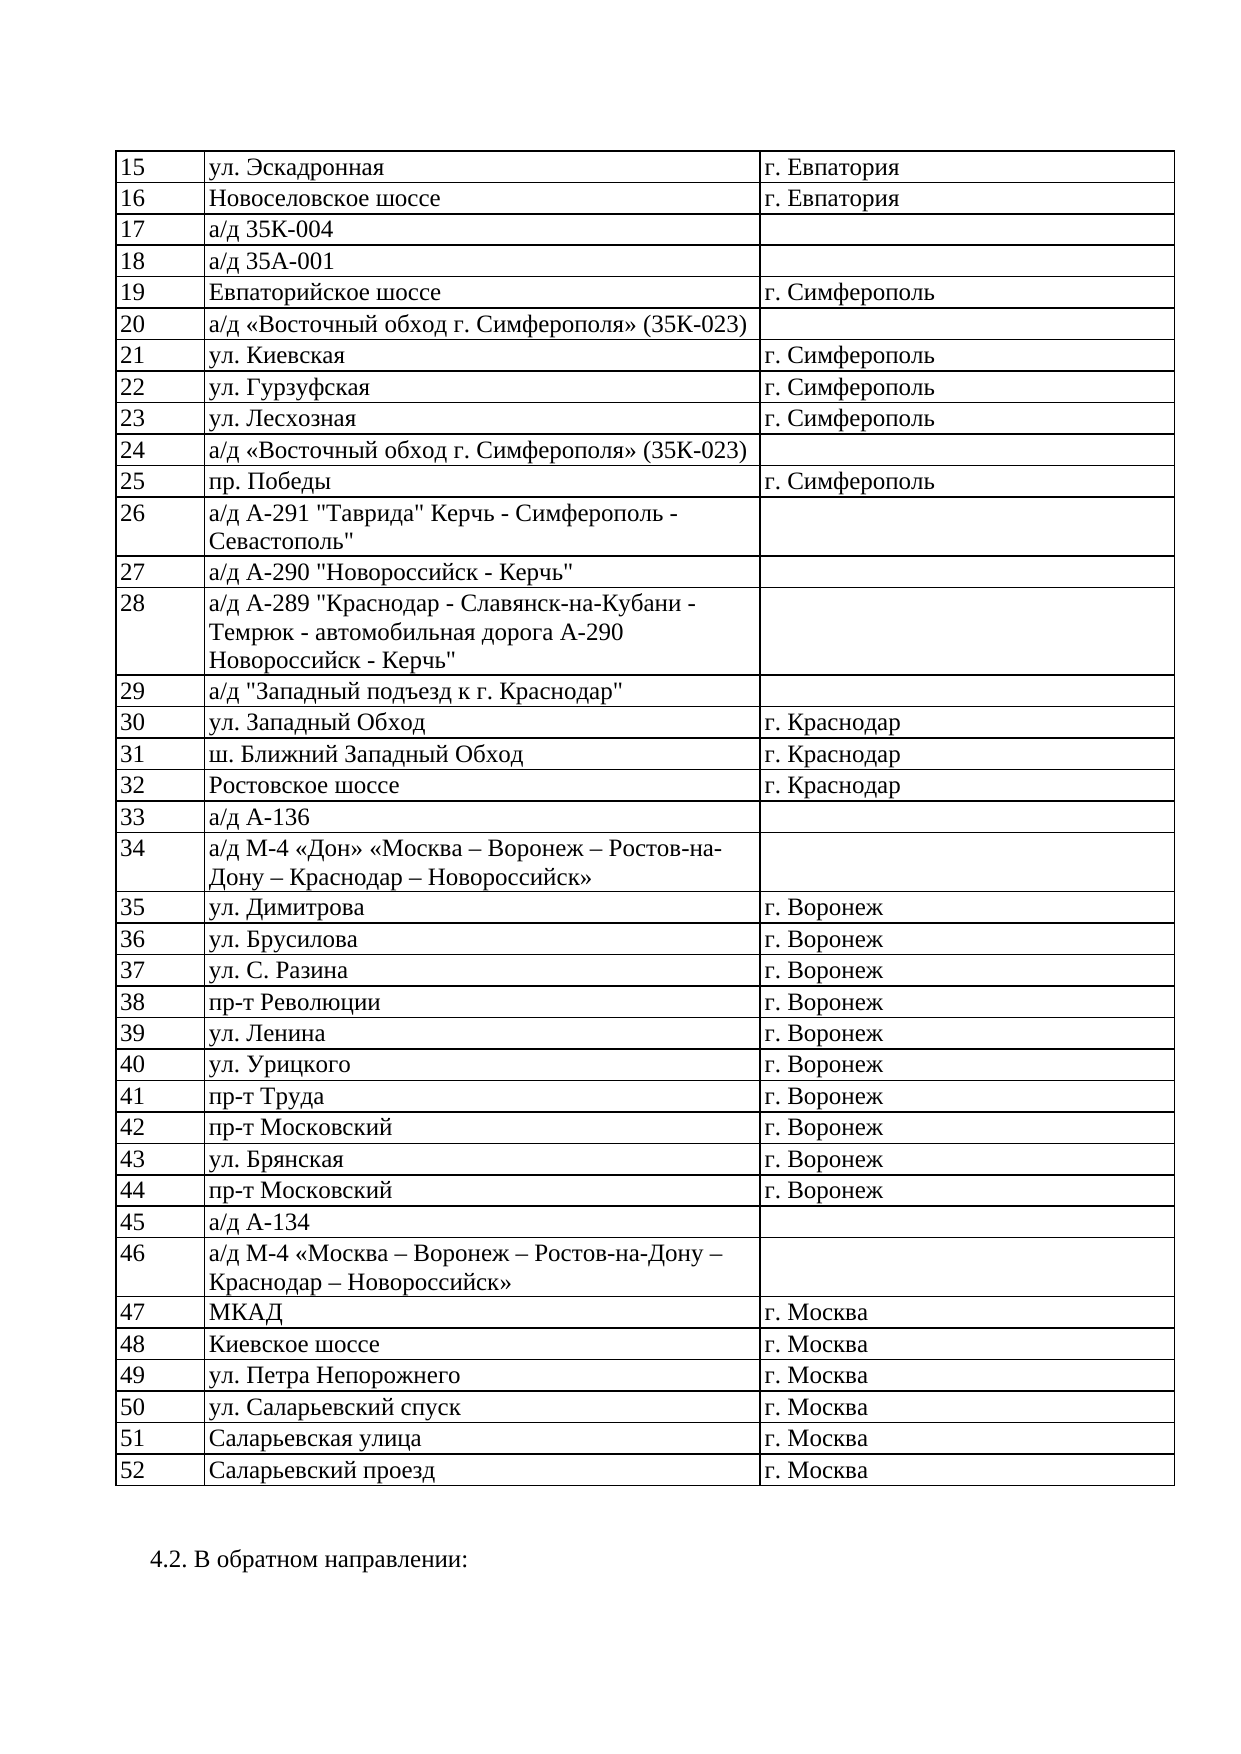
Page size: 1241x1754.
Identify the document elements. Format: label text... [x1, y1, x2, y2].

table_cell 50 [117, 1392, 204, 1422]
table_cell 21 [117, 340, 204, 370]
table_cell ул. С. Разина [205, 955, 759, 985]
table_cell 49 [117, 1360, 204, 1390]
table_cell г. Симферополь [761, 466, 1174, 496]
table_cell 42 [117, 1113, 204, 1142]
table_cell Новоселовское шоссе [205, 183, 759, 213]
table_cell ул. Эскадронная [205, 152, 759, 181]
table_cell 24 [117, 435, 204, 464]
table_cell г. Воронеж [761, 1144, 1174, 1174]
table_cell г. Краснодар [761, 739, 1174, 769]
table_cell 48 [117, 1329, 204, 1359]
table_cell пр-т Московский [205, 1176, 759, 1205]
table_cell 52 [117, 1455, 204, 1484]
table_cell 35 [117, 892, 204, 922]
table_cell г. Евпатория [761, 152, 1174, 181]
table_cell [761, 435, 1174, 464]
table_cell г. Евпатория [761, 183, 1174, 213]
table_cell 41 [117, 1081, 204, 1111]
table_cell 17 [117, 215, 204, 244]
table_cell а/д А-290 "Новороссийск - Керчь" [205, 557, 759, 587]
table_cell г. Москва [761, 1392, 1174, 1422]
table_cell 16 [117, 183, 204, 213]
table_cell 37 [117, 955, 204, 985]
table_cell Ростовское шоссе [205, 770, 759, 800]
table_cell ул. Ленина [205, 1018, 759, 1048]
table_cell ул. Саларьевский спуск [205, 1392, 759, 1422]
table_cell а/д М-4 «Дон» «Москва – Воронеж – Ростов-на-Дону – Краснодар – Новороссийск» [205, 833, 759, 891]
table_cell Евпаторийское шоссе [205, 277, 759, 307]
table_cell [761, 557, 1174, 587]
table_cell г. Краснодар [761, 770, 1174, 800]
table_cell а/д «Восточный обход г. Симферополя» (35К-023) [205, 435, 759, 464]
table_cell [761, 802, 1174, 832]
table_cell Саларьевский проезд [205, 1455, 759, 1484]
table_cell а/д "Западный подъезд к г. Краснодар" [205, 676, 759, 706]
table_cell 33 [117, 802, 204, 832]
table_cell а/д 35А-001 [205, 246, 759, 276]
table_cell 44 [117, 1176, 204, 1205]
table_cell 51 [117, 1423, 204, 1453]
table_cell 34 [117, 833, 204, 891]
table_cell г. Воронеж [761, 987, 1174, 1017]
table_cell 30 [117, 707, 204, 737]
table_cell 38 [117, 987, 204, 1017]
table_cell ул. Брянская [205, 1144, 759, 1174]
table_cell [761, 676, 1174, 706]
table_cell пр-т Труда [205, 1081, 759, 1111]
table_cell 47 [117, 1297, 204, 1327]
table_cell [761, 833, 1174, 891]
table_cell г. Москва [761, 1329, 1174, 1359]
table_cell г. Воронеж [761, 924, 1174, 954]
table_cell а/д А-289 "Краснодар - Славянск-на-Кубани - Темрюк - автомобильная дорога А-290 Новороссийск - Керчь" [205, 588, 759, 674]
table_cell МКАД [205, 1297, 759, 1327]
table_cell ул. Брусилова [205, 924, 759, 954]
table_cell 23 [117, 403, 204, 433]
table_cell 26 [117, 498, 204, 555]
table_cell г. Москва [761, 1360, 1174, 1390]
table_cell Киевское шоссе [205, 1329, 759, 1359]
table_cell г. Симферополь [761, 277, 1174, 307]
table_cell пр. Победы [205, 466, 759, 496]
table_cell г. Воронеж [761, 892, 1174, 922]
table_cell [761, 498, 1174, 555]
table_cell г. Воронеж [761, 1018, 1174, 1048]
table_cell ул. Урицкого [205, 1050, 759, 1079]
table_cell г. Воронеж [761, 1050, 1174, 1079]
table_cell г. Воронеж [761, 955, 1174, 985]
table_cell пр-т Революции [205, 987, 759, 1017]
table_cell [761, 215, 1174, 244]
table_cell ш. Ближний Западный Обход [205, 739, 759, 769]
table_cell г. Воронеж [761, 1176, 1174, 1205]
table_cell [761, 588, 1174, 674]
table_cell г. Краснодар [761, 707, 1174, 737]
table_cell г. Симферополь [761, 403, 1174, 433]
table_cell а/д А-291 "Таврида" Керчь - Симферополь - Севастополь" [205, 498, 759, 555]
table_cell 28 [117, 588, 204, 674]
table_cell ул. Киевская [205, 340, 759, 370]
table_cell г. Симферополь [761, 340, 1174, 370]
table_cell ул. Гурзуфская [205, 372, 759, 402]
table_cell ул. Петра Непорожнего [205, 1360, 759, 1390]
table_cell 25 [117, 466, 204, 496]
table_cell 20 [117, 309, 204, 339]
table_cell 43 [117, 1144, 204, 1174]
table_cell а/д А-134 [205, 1207, 759, 1237]
table_cell 22 [117, 372, 204, 402]
table_cell пр-т Московский [205, 1113, 759, 1142]
table_cell [761, 1238, 1174, 1296]
table_cell [761, 246, 1174, 276]
table_cell ул. Димитрова [205, 892, 759, 922]
table_cell 18 [117, 246, 204, 276]
table_cell 19 [117, 277, 204, 307]
table_cell г. Москва [761, 1297, 1174, 1327]
table_cell 39 [117, 1018, 204, 1048]
text 4.2. В обратном направлении: [150, 1544, 1090, 1572]
table_cell [761, 1207, 1174, 1237]
table_cell ул. Западный Обход [205, 707, 759, 737]
table_cell г. Москва [761, 1455, 1174, 1484]
table_cell ул. Лесхозная [205, 403, 759, 433]
table_cell а/д 35К-004 [205, 215, 759, 244]
table_cell 31 [117, 739, 204, 769]
table_cell г. Симферополь [761, 372, 1174, 402]
table_cell г. Воронеж [761, 1113, 1174, 1142]
table_cell Саларьевская улица [205, 1423, 759, 1453]
table_cell а/д А-136 [205, 802, 759, 832]
table_cell а/д «Восточный обход г. Симферополя» (35К-023) [205, 309, 759, 339]
table_cell 15 [117, 152, 204, 181]
table_cell [761, 309, 1174, 339]
table_cell 27 [117, 557, 204, 587]
table_cell 29 [117, 676, 204, 706]
table_cell 46 [117, 1238, 204, 1296]
table_cell 45 [117, 1207, 204, 1237]
table_cell 36 [117, 924, 204, 954]
table_cell 40 [117, 1050, 204, 1079]
table_cell г. Москва [761, 1423, 1174, 1453]
table_cell г. Воронеж [761, 1081, 1174, 1111]
table_cell 32 [117, 770, 204, 800]
table_cell а/д М-4 «Москва – Воронеж – Ростов-на-Дону – Краснодар – Новороссийск» [205, 1238, 759, 1296]
